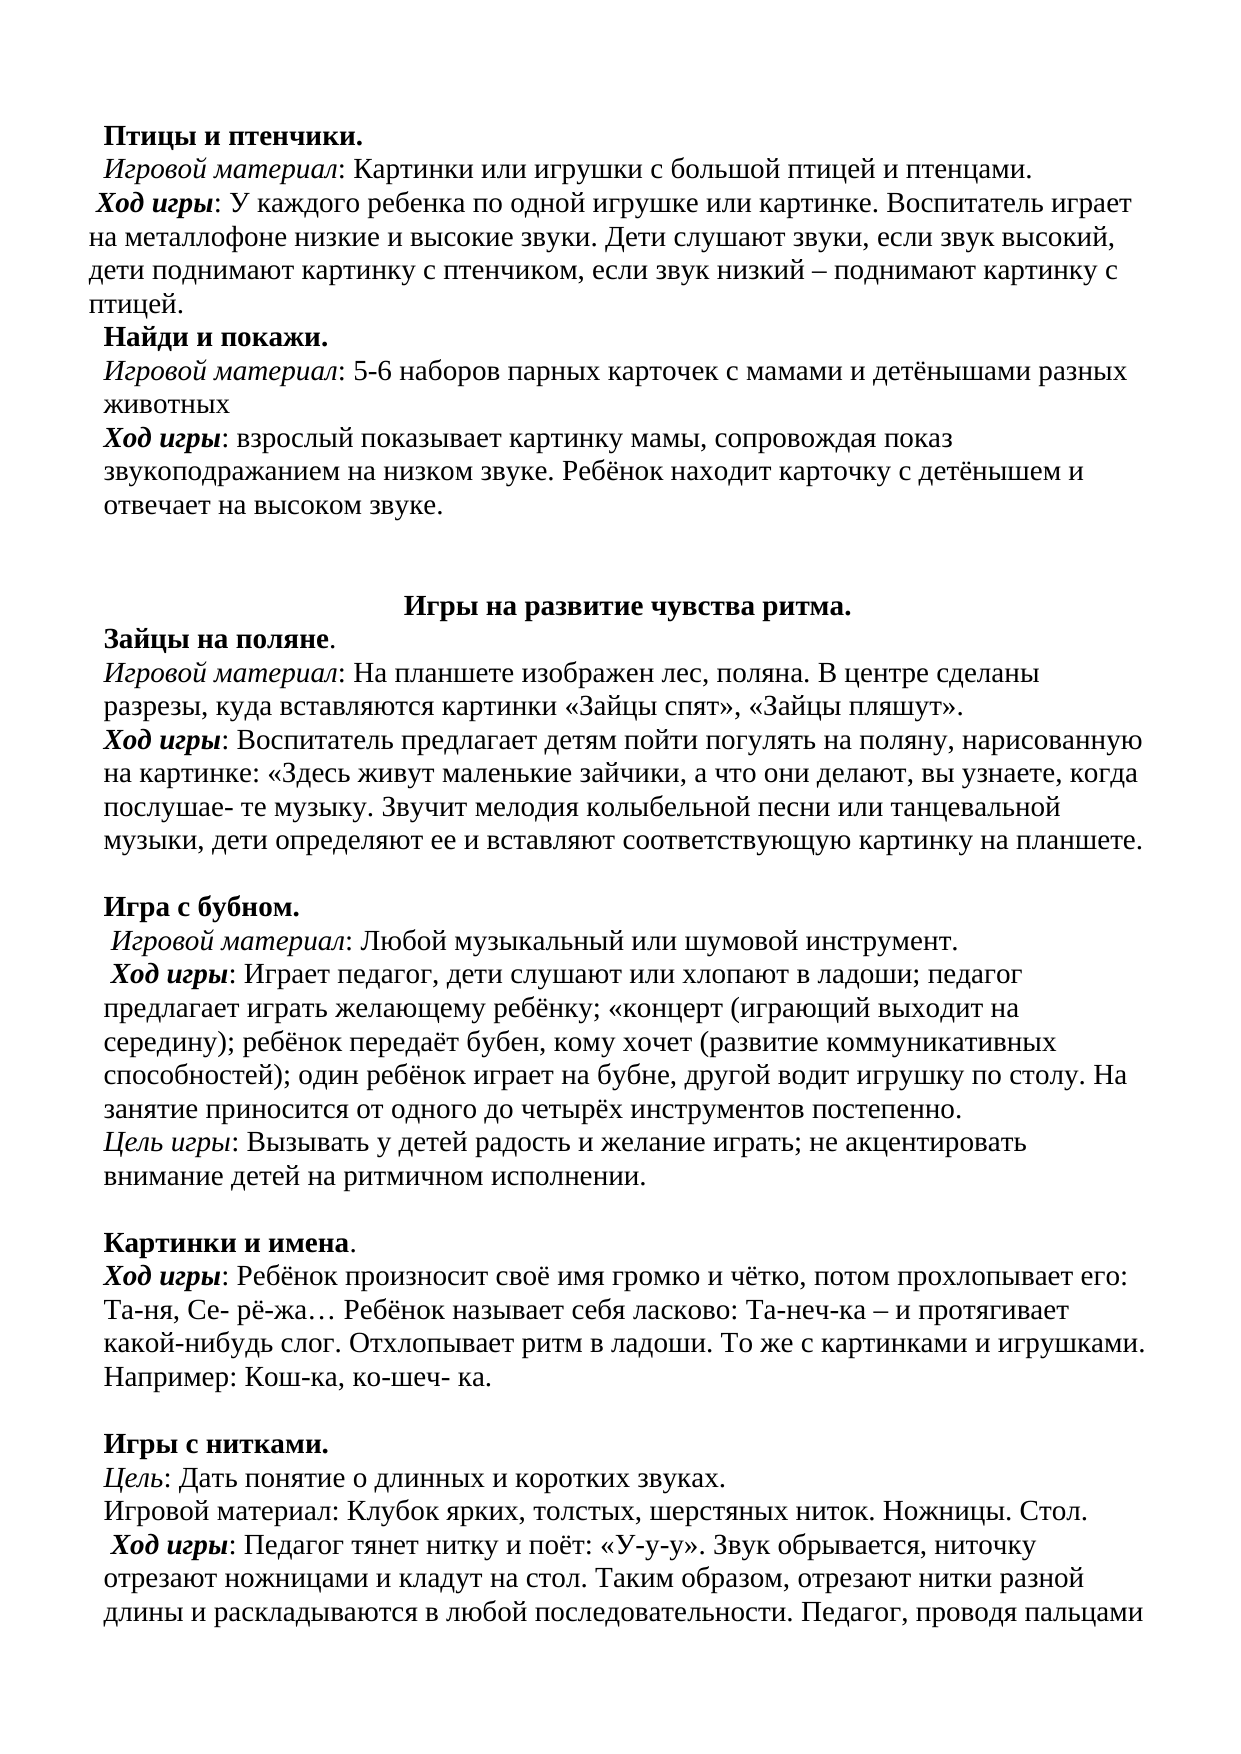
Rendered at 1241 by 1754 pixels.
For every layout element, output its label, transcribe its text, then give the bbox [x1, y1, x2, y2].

text Ход игры: Воспитатель предлагает детям пойти погулять на поляну, нарисованную на картинке: «Здесь живут маленькие зайчики, а что они делают, вы узнаете, когда послушае- те музыку. Звучит мелодия колыбельной песни или танцевальной музыки, дети определяют ее и вставляют соответствующую картинку на планшете. [103, 722, 1152, 856]
text Найди и покажи. [103, 319, 1152, 353]
text Игры на развитие чувства ритма. [103, 588, 1152, 621]
text Ход игры: Играет педагог, дети слушают или хлопают в ладоши; педагог предлагает играть желающему ребёнку; «концерт (играющий выходит на середину); ребёнок передаёт бубен, кому хочет (развитие коммуникативных способностей); один ребёнок играет на бубне, другой водит игрушку по столу. На занятие приносится от одного до четырёх инструментов постепенно. [103, 957, 1152, 1124]
text Ход игры: Ребёнок произносит своё имя громко и чётко, потом прохлопывает его: Та-ня, Се- рё-жа… Ребёнок называет себя ласково: Та-неч-ка – и протягивает какой-нибудь слог. Отхлопывает ритм в ладоши. То же с картинками и игрушками. Например: Кош-ка, ко-шеч- ка. [103, 1258, 1152, 1393]
text Цель игры: Вызывать у детей радость и желание играть; не акцентировать внимание детей на ритмичном исполнении. [103, 1124, 1152, 1191]
text Ход игры: взрослый показывает картинку мамы, сопровождая показ звукоподражанием на низком звуке. Ребёнок находит карточку с детёнышем и отвечает на высоком звуке. [103, 420, 1152, 521]
text Игры с нитками. [103, 1426, 1152, 1460]
text Игровой материал: 5-6 наборов парных карточек с мамами и детёнышами разных животных [103, 353, 1152, 420]
text Игровой материал: Клубок ярких, толстых, шерстяных ниток. Ножницы. Стол. [103, 1493, 1152, 1527]
text Зайцы на поляне. [103, 621, 1152, 655]
text Цель: Дать понятие о длинных и коротких звуках. [103, 1460, 1152, 1493]
text Игровой материал: На планшете изображен лес, поляна. В центре сделаны разрезы, куда вставляются картинки «Зайцы спят», «Зайцы пляшут». [103, 655, 1152, 722]
text Ход игры: У каждого ребенка по одной игрушке или картинке. Воспитатель играет на металлофоне низкие и высокие звуки. Дети слушают звуки, если звук высокий, дети поднимают картинку с птенчиком, если звук низкий – поднимают картинку с птицей. [88, 185, 1152, 319]
text Игра с бубном. [103, 889, 1152, 923]
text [103, 1527, 1152, 1627]
text Картинки и имена. [103, 1225, 1152, 1258]
text Игровой материал: Любой музыкальный или шумовой инструмент. [103, 923, 1152, 957]
text Игровой материал: Картинки или игрушки с большой птицей и птенцами. [103, 152, 1152, 185]
text Птицы и птенчики. [103, 118, 1152, 152]
